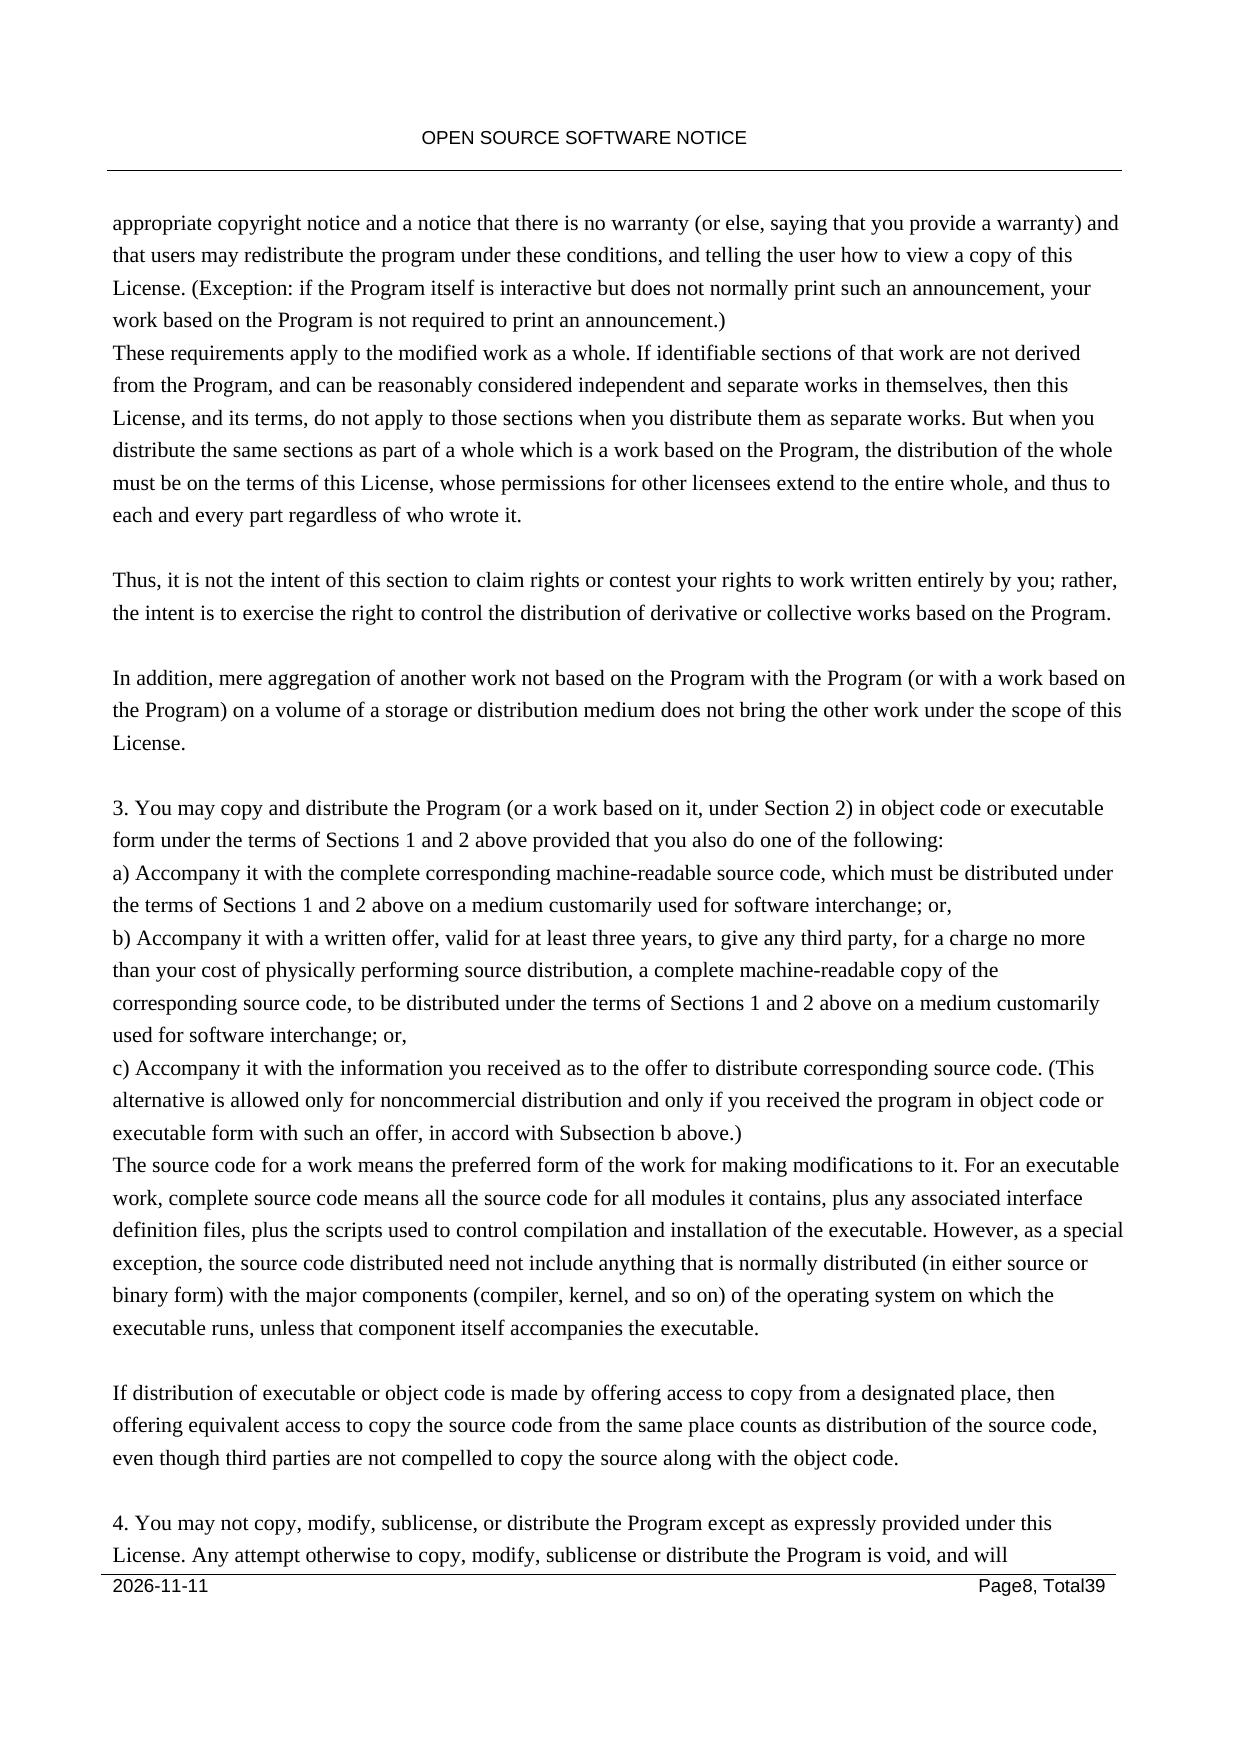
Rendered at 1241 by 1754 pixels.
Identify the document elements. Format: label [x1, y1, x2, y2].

text [112, 206, 1128, 1571]
